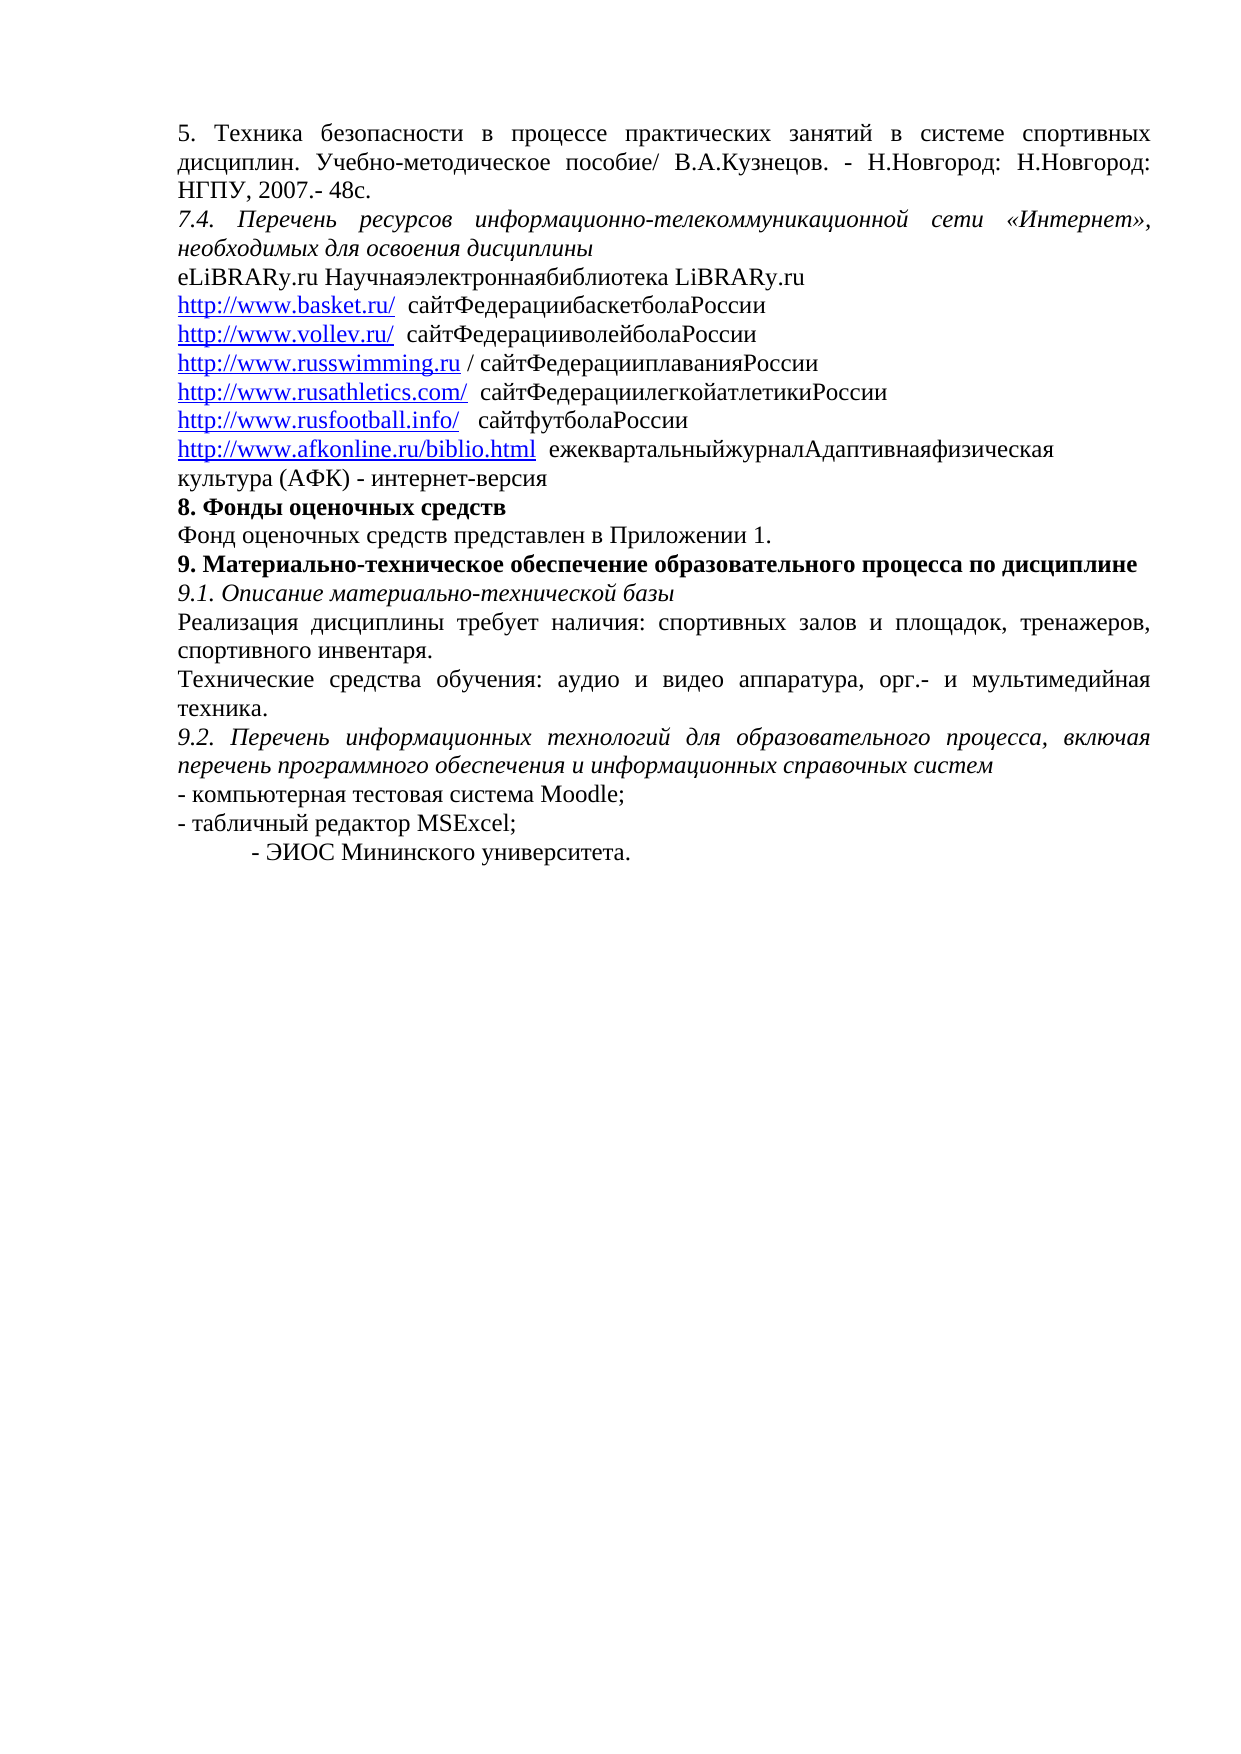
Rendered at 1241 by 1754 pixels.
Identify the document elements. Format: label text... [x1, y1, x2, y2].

text http://www.basket.ru/ сайтФедерациибаскетболаРоссии [177, 291, 1152, 319]
text Фонд оценочных средств представлен в Приложении 1. [177, 521, 1152, 549]
text http://www.russwimming.ru / сайтФедерацииплаванияРоссии [177, 348, 1152, 377]
text - табличный редактор MSExcel; [177, 808, 1152, 837]
text 8. Фонды оценочных средств [177, 492, 1152, 521]
text 7.4. Перечень ресурсов информационно-телекоммуникационной сети «Интернет», необходимых для освоения дисциплины [177, 204, 1152, 262]
text 9.1. Описание материально-технической базы [177, 578, 1152, 607]
text - ЭИОС Мининского университета. [177, 837, 1152, 866]
text http://www.afkonline.ru/biblio.html ежеквартальныйжурналАдаптивнаяфизическая [177, 434, 1152, 463]
text Технические средства обучения: аудио и видео аппаратура, орг.- и мультимедийная техника. [177, 664, 1152, 722]
text Реализация дисциплины требует наличия: спортивных залов и площадок, тренажеров, спортивного инвентаря. [177, 607, 1152, 664]
text http://www.rusfootball.info/ сайтфутболаРоссии [177, 406, 1152, 434]
text http://www.vollev.ru/ сайтФедерацииволейболаРоссии [177, 319, 1152, 348]
text http://www.rusathletics.com/ сайтФедерациилегкойатлетикиРоссии [177, 377, 1152, 406]
text - компьютерная тестовая система Moodle; [177, 779, 1152, 808]
text 9.2. Перечень информационных технологий для образовательного процесса, включая перечень программного обеспечения и информационных справочных систем [177, 722, 1152, 779]
text культура (АФК) - интернет-версия [177, 463, 1152, 492]
text 5. Техника безопасности в процессе практических занятий в системе спортивных дисциплин. Учебно-методическое пособие/ В.А.Кузнецов. - Н.Новгород: Н.Новгород: НГПУ, 2007.- 48с. [177, 118, 1152, 204]
text 9. Материально-техническое обеспечение образовательного процесса по дисциплине [177, 549, 1152, 578]
text eLiBRARy.ru Научнаяэлектроннаябиблиотека LiBRARy.ru [177, 262, 1152, 291]
